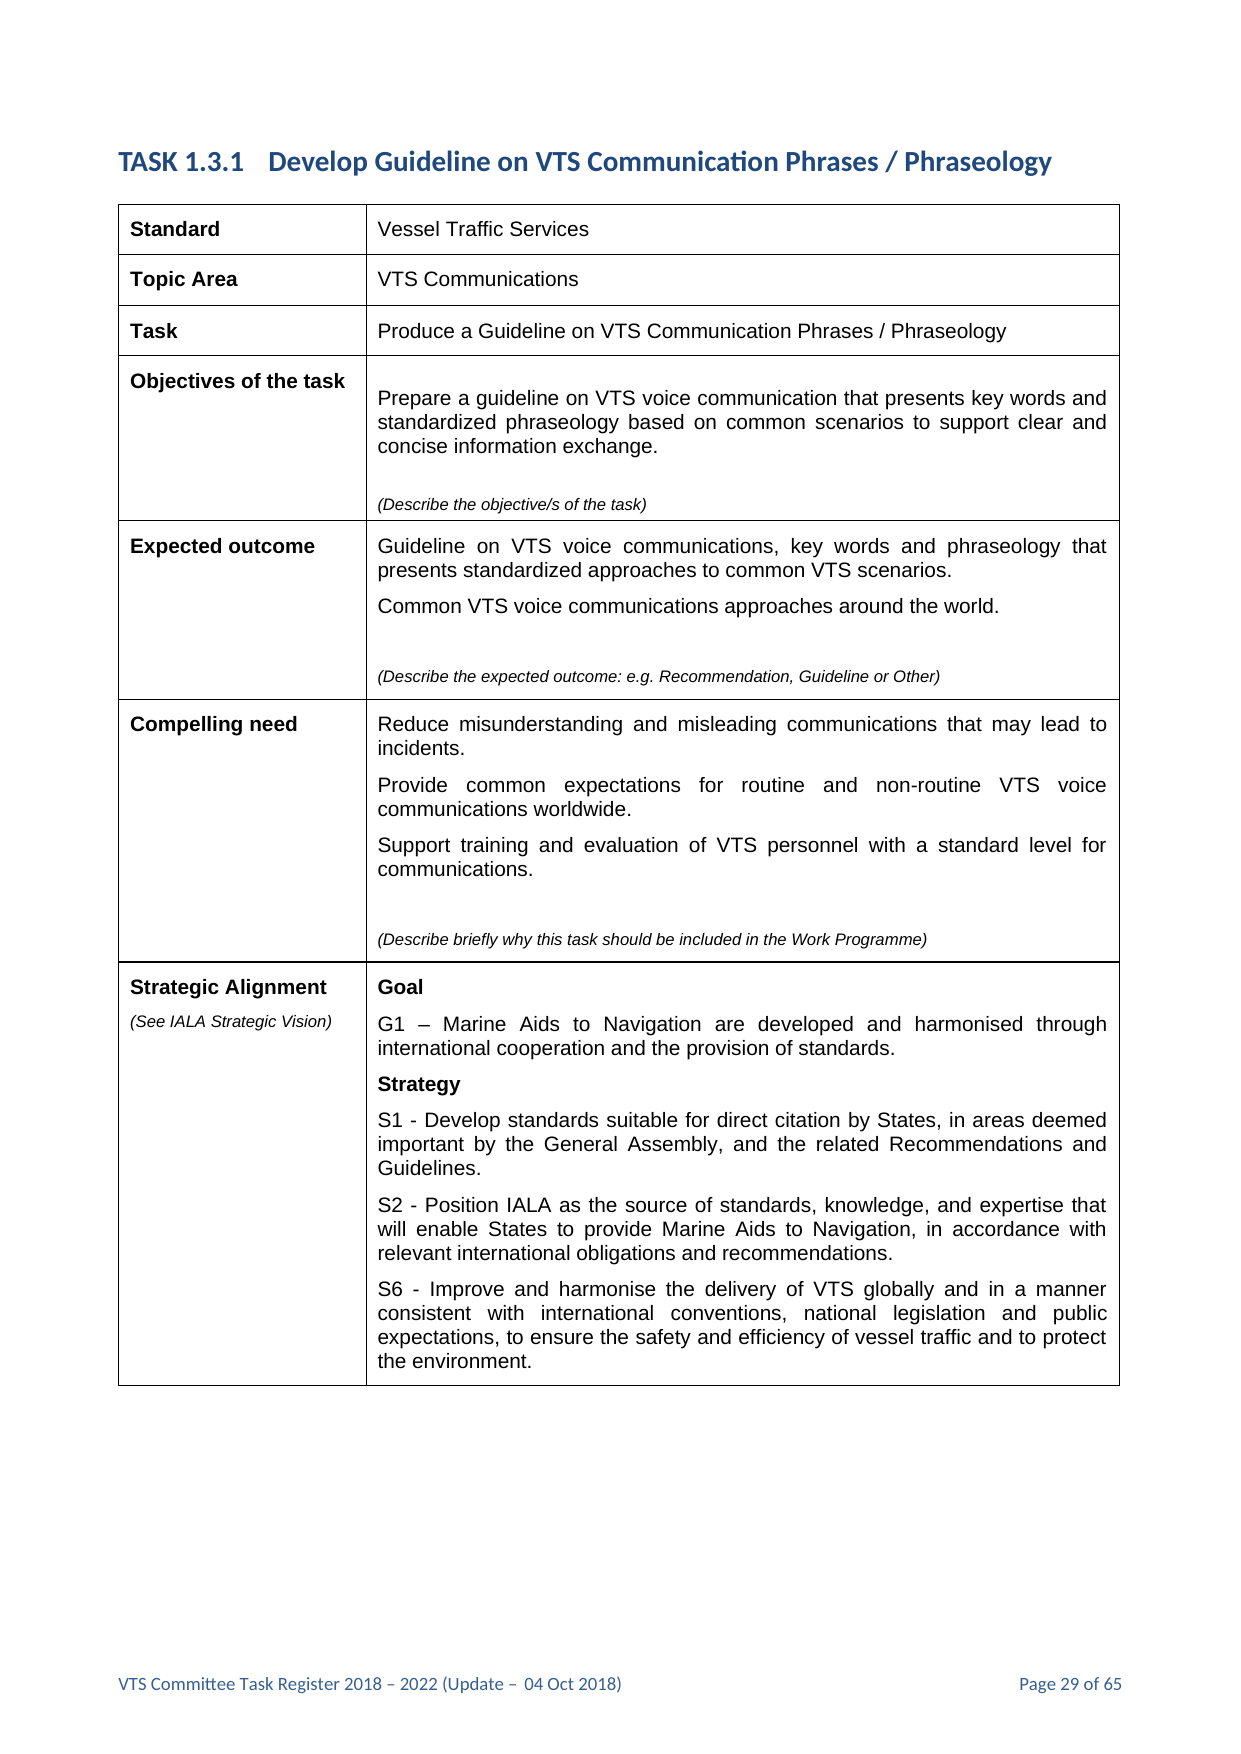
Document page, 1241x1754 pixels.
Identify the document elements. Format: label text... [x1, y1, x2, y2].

table_cell VTS Communications [367, 255, 1119, 305]
table_cell Task [119, 306, 366, 355]
table_header Standard [119, 205, 366, 254]
table_cell Goal G1 – Marine Aids to Navigation are developed and harmonised through international cooperation and the provision of standards. Strategy S1 - Develop standards suitable for direct citation by States, in areas deemed important by the General Assembly, and the related Recommendations and Guidelines. S2 - Position IALA as the source of standards, knowledge, and expertise that will enable States to provide Marine Aids to Navigation, in accordance with relevant international obligations and recommendations. S6 - Improve and harmonise the delivery of VTS globally and in a manner consistent with international conventions, national legislation and public expectations, to ensure the safety and efficiency of vessel traffic and to protect the environment. [367, 963, 1119, 1385]
table_cell Objectives of the task [119, 356, 366, 520]
table_cell Expected outcome [119, 521, 366, 698]
table_cell Reduce misunderstanding and misleading communications that may lead to incidents. Provide common expectations for routine and non-routine VTS voice communications worldwide. Support training and evaluation of VTS personnel with a standard level for communications. (Describe briefly why this task should be included in the Work Programme) [367, 700, 1119, 961]
table_cell Produce a Guideline on VTS Communication Phrases / Phraseology [367, 306, 1119, 355]
table_header Vessel Traffic Services [367, 205, 1119, 254]
table_cell Prepare a guideline on VTS voice communication that presents key words and standardized phraseology based on common scenarios to support clear and concise information exchange. (Describe the objective/s of the task) [367, 356, 1119, 520]
table_cell Compelling need [119, 700, 366, 961]
subtitle TASK 1.3.1 Develop Guideline on VTS Communication Phrases / Phraseology [118, 143, 1122, 179]
table_cell Strategic Alignment (See IALA Strategic Vision) [119, 963, 366, 1385]
table_cell Guideline on VTS voice communications, key words and phraseology that presents standardized approaches to common VTS scenarios. Common VTS voice communications approaches around the world. (Describe the expected outcome: e.g. Recommendation, Guideline or Other) [367, 521, 1119, 698]
table_cell Topic Area [119, 255, 366, 305]
